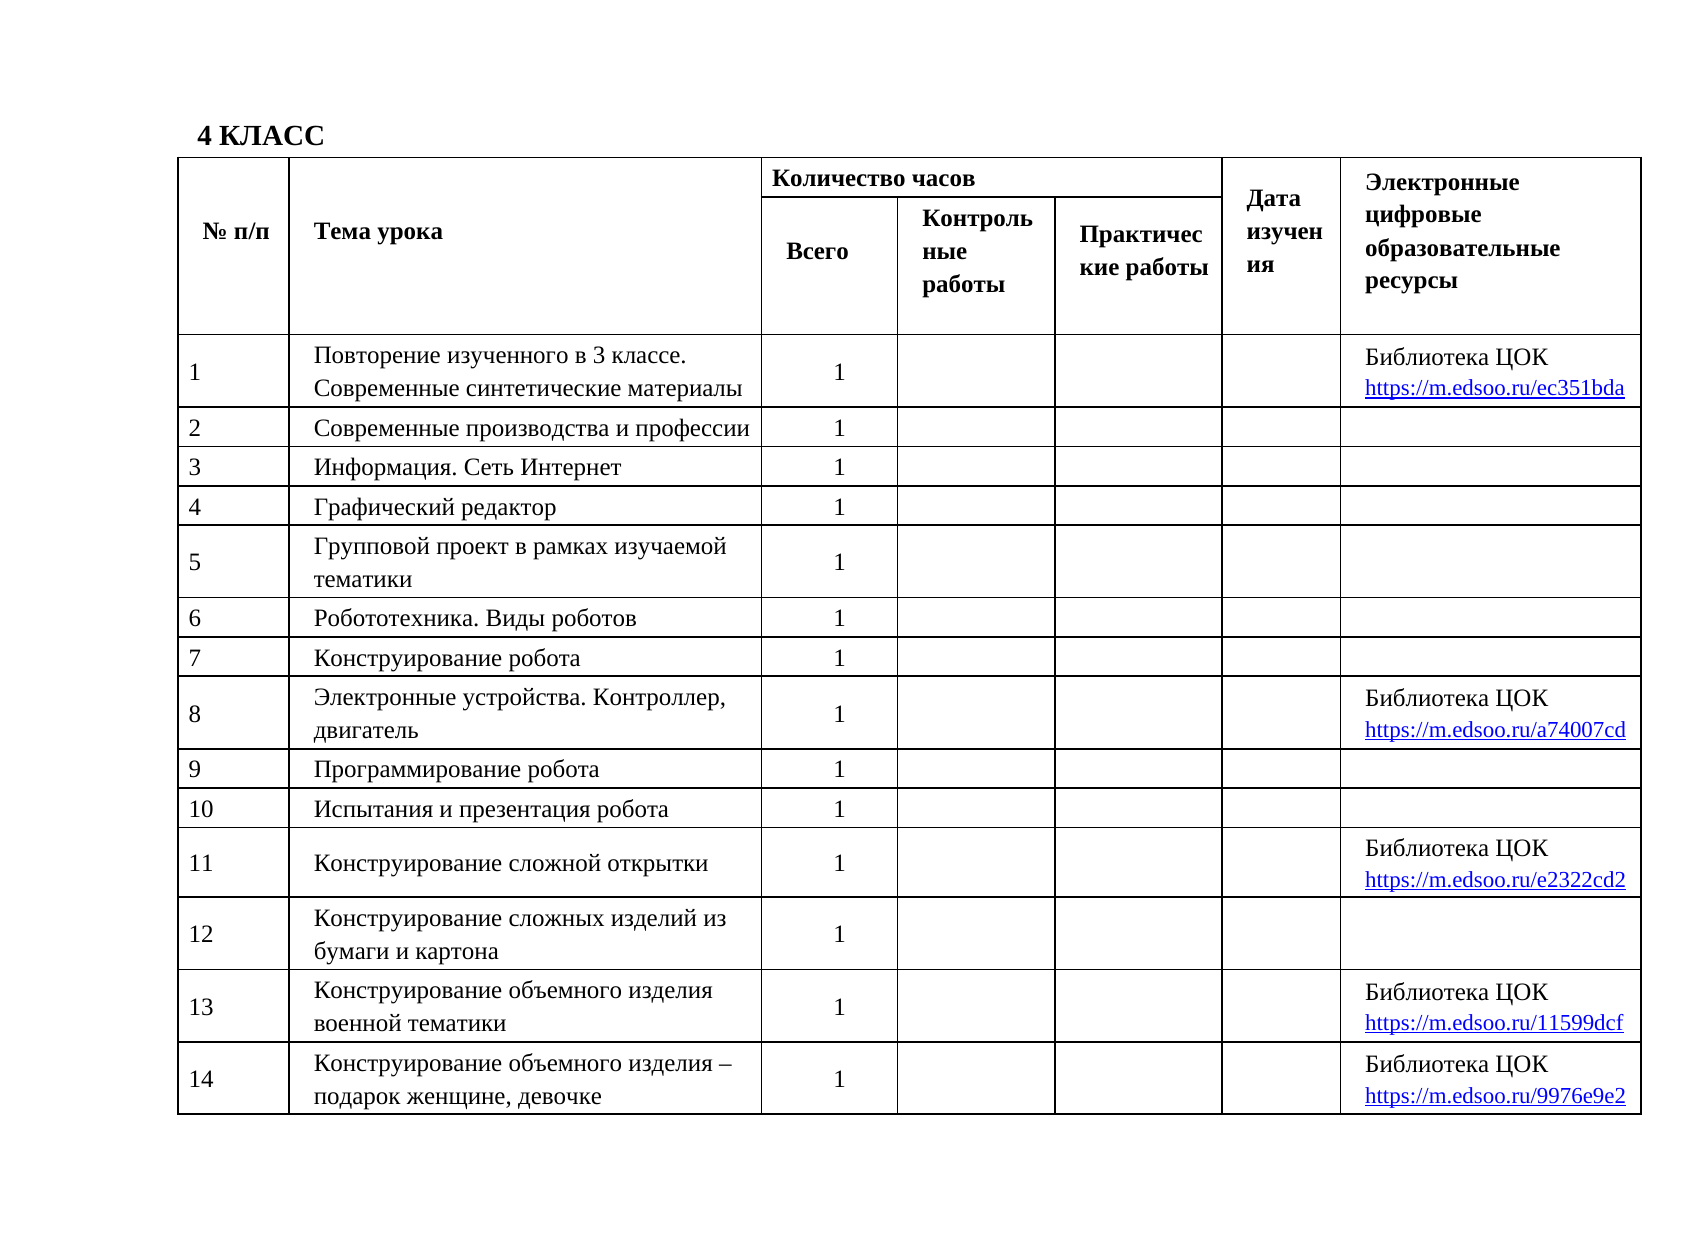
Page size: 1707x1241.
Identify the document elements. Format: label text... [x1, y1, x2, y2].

table_cell [1223, 447, 1340, 485]
table_cell [1223, 789, 1340, 827]
table_cell [1223, 828, 1340, 896]
table_cell [898, 677, 1054, 748]
table_cell [898, 750, 1054, 787]
table_cell Всего [762, 198, 897, 334]
table_cell [1056, 526, 1221, 597]
table_cell [1056, 447, 1221, 485]
table_header Дата изучения [1223, 158, 1340, 334]
table_cell 1 [762, 408, 897, 446]
table_cell Конструирование сложной открытки [290, 828, 761, 896]
table_cell [1056, 677, 1221, 748]
table_cell 1 [762, 789, 897, 827]
table_cell 1 [762, 487, 897, 524]
table_cell 1 [762, 335, 897, 406]
table_cell [1341, 750, 1640, 787]
table_cell [1056, 1043, 1221, 1113]
table_cell Графический редактор [290, 487, 761, 524]
table_cell Повторение изученного в 3 классе. Современные синтетические материалы [290, 335, 761, 406]
table_cell 1 [762, 898, 897, 968]
table_cell 10 [179, 789, 288, 827]
table_cell [1056, 335, 1221, 406]
table_cell [898, 638, 1054, 675]
table_cell [1223, 970, 1340, 1041]
table_cell [1341, 598, 1640, 636]
table_cell [1056, 970, 1221, 1041]
table_cell Конструирование объемного изделия – подарок женщине, девочке [290, 1043, 761, 1113]
table_cell [1223, 898, 1340, 968]
table_cell [1056, 828, 1221, 896]
table_cell 1 [762, 598, 897, 636]
table_cell Робототехника. Виды роботов [290, 598, 761, 636]
table_cell Библиотека ЦОК https://m.edsoo.ru/a74007cd [1341, 677, 1640, 748]
table_cell 1 [762, 828, 897, 896]
table_cell [898, 526, 1054, 597]
table_cell 3 [179, 447, 288, 485]
table_cell 5 [179, 526, 288, 597]
table_cell [1223, 1043, 1340, 1113]
table_cell [1223, 335, 1340, 406]
table_cell [898, 598, 1054, 636]
table_cell [1056, 408, 1221, 446]
table_cell 1 [762, 970, 897, 1041]
table_cell [1341, 789, 1640, 827]
table_cell 1 [179, 335, 288, 406]
table_cell Конструирование объемного изделия военной тематики [290, 970, 761, 1041]
table_cell Испытания и презентация робота [290, 789, 761, 827]
table_cell Электронные устройства. Контроллер, двигатель [290, 677, 761, 748]
table_cell 1 [762, 677, 897, 748]
table_cell Конструирование робота [290, 638, 761, 675]
table_cell [898, 335, 1054, 406]
table_header Электронные цифровые образовательные ресурсы [1341, 158, 1640, 334]
table_cell Библиотека ЦОК https://m.edsoo.ru/11599dcf [1341, 970, 1640, 1041]
table_cell [1056, 598, 1221, 636]
table_cell 11 [179, 828, 288, 896]
table_cell 8 [179, 677, 288, 748]
table_cell 1 [762, 750, 897, 787]
table_cell [1341, 526, 1640, 597]
table_cell [1223, 598, 1340, 636]
table_cell 7 [179, 638, 288, 675]
table_cell Контрольные работы [898, 198, 1054, 334]
table_cell [898, 898, 1054, 968]
table_cell Библиотека ЦОК https://m.edsoo.ru/ec351bda [1341, 335, 1640, 406]
table_cell 4 [179, 487, 288, 524]
table_cell Информация. Сеть Интернет [290, 447, 761, 485]
table_cell Конструирование сложных изделий из бумаги и картона [290, 898, 761, 968]
table_cell [1341, 898, 1640, 968]
table_cell [1056, 750, 1221, 787]
table_cell 14 [179, 1043, 288, 1113]
table_cell [1223, 750, 1340, 787]
table_cell [898, 828, 1054, 896]
table_cell [898, 447, 1054, 485]
table_cell [1223, 677, 1340, 748]
table_cell 9 [179, 750, 288, 787]
table_cell [1056, 487, 1221, 524]
table_cell [898, 487, 1054, 524]
table_cell [1223, 408, 1340, 446]
table_cell Современные производства и профессии [290, 408, 761, 446]
table_header № п/п [179, 158, 288, 334]
table_cell 6 [179, 598, 288, 636]
table_cell [1223, 526, 1340, 597]
table_header Количество часов [762, 158, 1221, 196]
table_cell Библиотека ЦОК https://m.edsoo.ru/9976e9e2 [1341, 1043, 1640, 1113]
table_cell 1 [762, 447, 897, 485]
table_cell [1056, 638, 1221, 675]
table_cell [1056, 789, 1221, 827]
table_cell 1 [762, 1043, 897, 1113]
table_cell 2 [179, 408, 288, 446]
table_cell [1341, 408, 1640, 446]
table_cell [898, 970, 1054, 1041]
table_cell 1 [762, 638, 897, 675]
text 4 КЛАСС [190, 118, 1618, 152]
table_cell Практические работы [1056, 198, 1221, 334]
table_cell [898, 789, 1054, 827]
table_cell 12 [179, 898, 288, 968]
table_cell [1223, 638, 1340, 675]
table_cell [898, 408, 1054, 446]
table_cell Программирование робота [290, 750, 761, 787]
table_cell Групповой проект в рамках изучаемой тематики [290, 526, 761, 597]
table_cell [1341, 638, 1640, 675]
table_cell 1 [762, 526, 897, 597]
table_cell [1223, 487, 1340, 524]
table_cell [1341, 447, 1640, 485]
table_cell [1056, 898, 1221, 968]
table_header Тема урока [290, 158, 761, 334]
table_cell [1341, 487, 1640, 524]
table_cell 13 [179, 970, 288, 1041]
table_cell Библиотека ЦОК https://m.edsoo.ru/e2322cd2 [1341, 828, 1640, 896]
table_cell [898, 1043, 1054, 1113]
